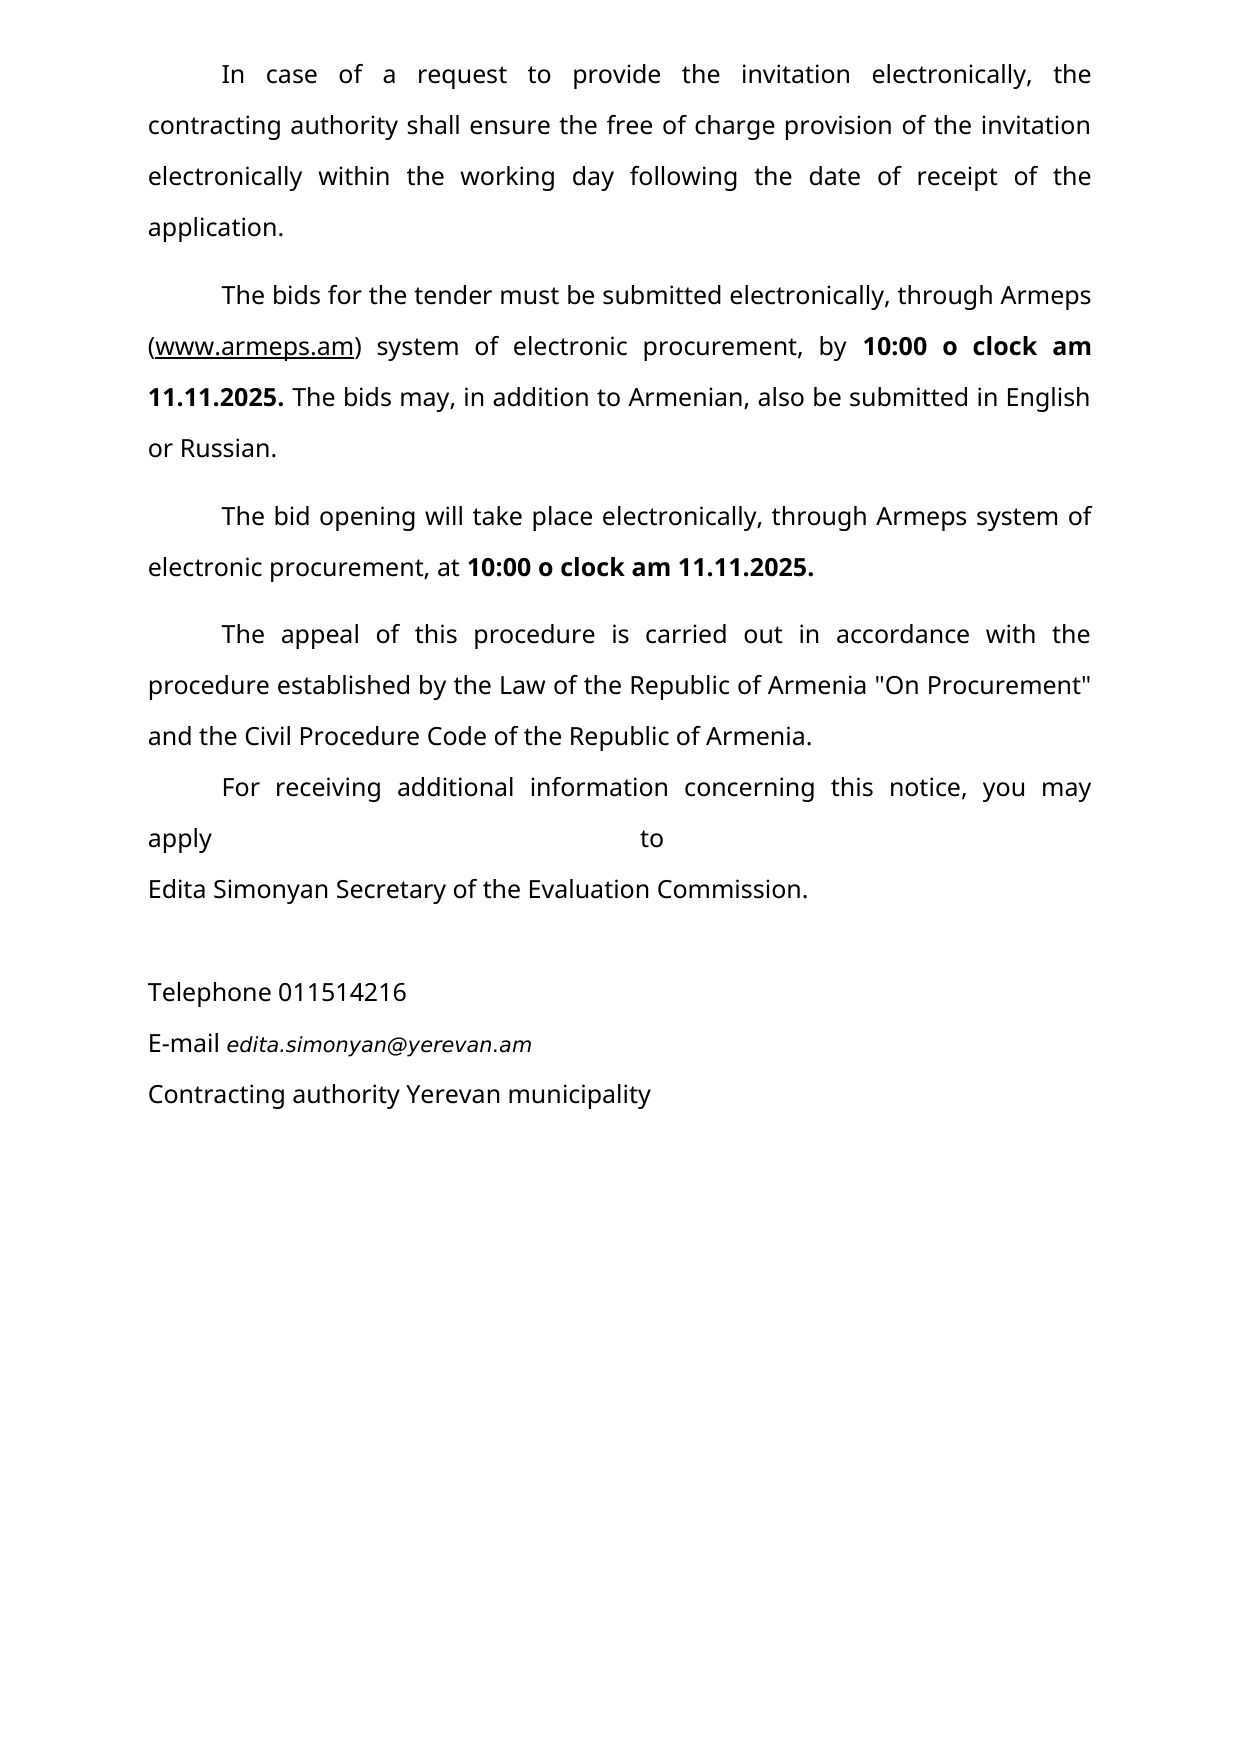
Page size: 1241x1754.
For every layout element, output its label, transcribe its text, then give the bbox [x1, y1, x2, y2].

text In case of a request to provide the invitation electronically, the contracting authority shall ensure the free of charge provision of the invitation electronically within the working day following the date of receipt of the application. [148, 56, 1092, 244]
text Telephone 011514216 [148, 974, 1092, 1008]
text The appeal of this procedure is carried out in accordance with the procedure established by the Law of the Republic of Armenia "On Procurement" and the Civil Procedure Code of the Republic of Armenia. [148, 617, 1092, 753]
text E-mail edita.simonyan@yerevan.am [148, 1025, 1092, 1059]
text For receiving additional information concerning this notice, you may apply to Edita Simonyan Secretary of the Evaluation Commission. [148, 770, 1092, 906]
text The bid opening will take place electronically, through Armeps system of electronic procurement, at 10:00 o clock am 11.11.2025. [148, 498, 1092, 583]
text Contracting authority Yerevan municipality [148, 1076, 1092, 1110]
text The bids for the tender must be submitted electronically, through Armeps (www.armeps.am) system of electronic procurement, by 10:00 o clock am 11.11.2025. The bids may, in addition to Armenian, also be submitted in English or Russian. [148, 277, 1092, 464]
